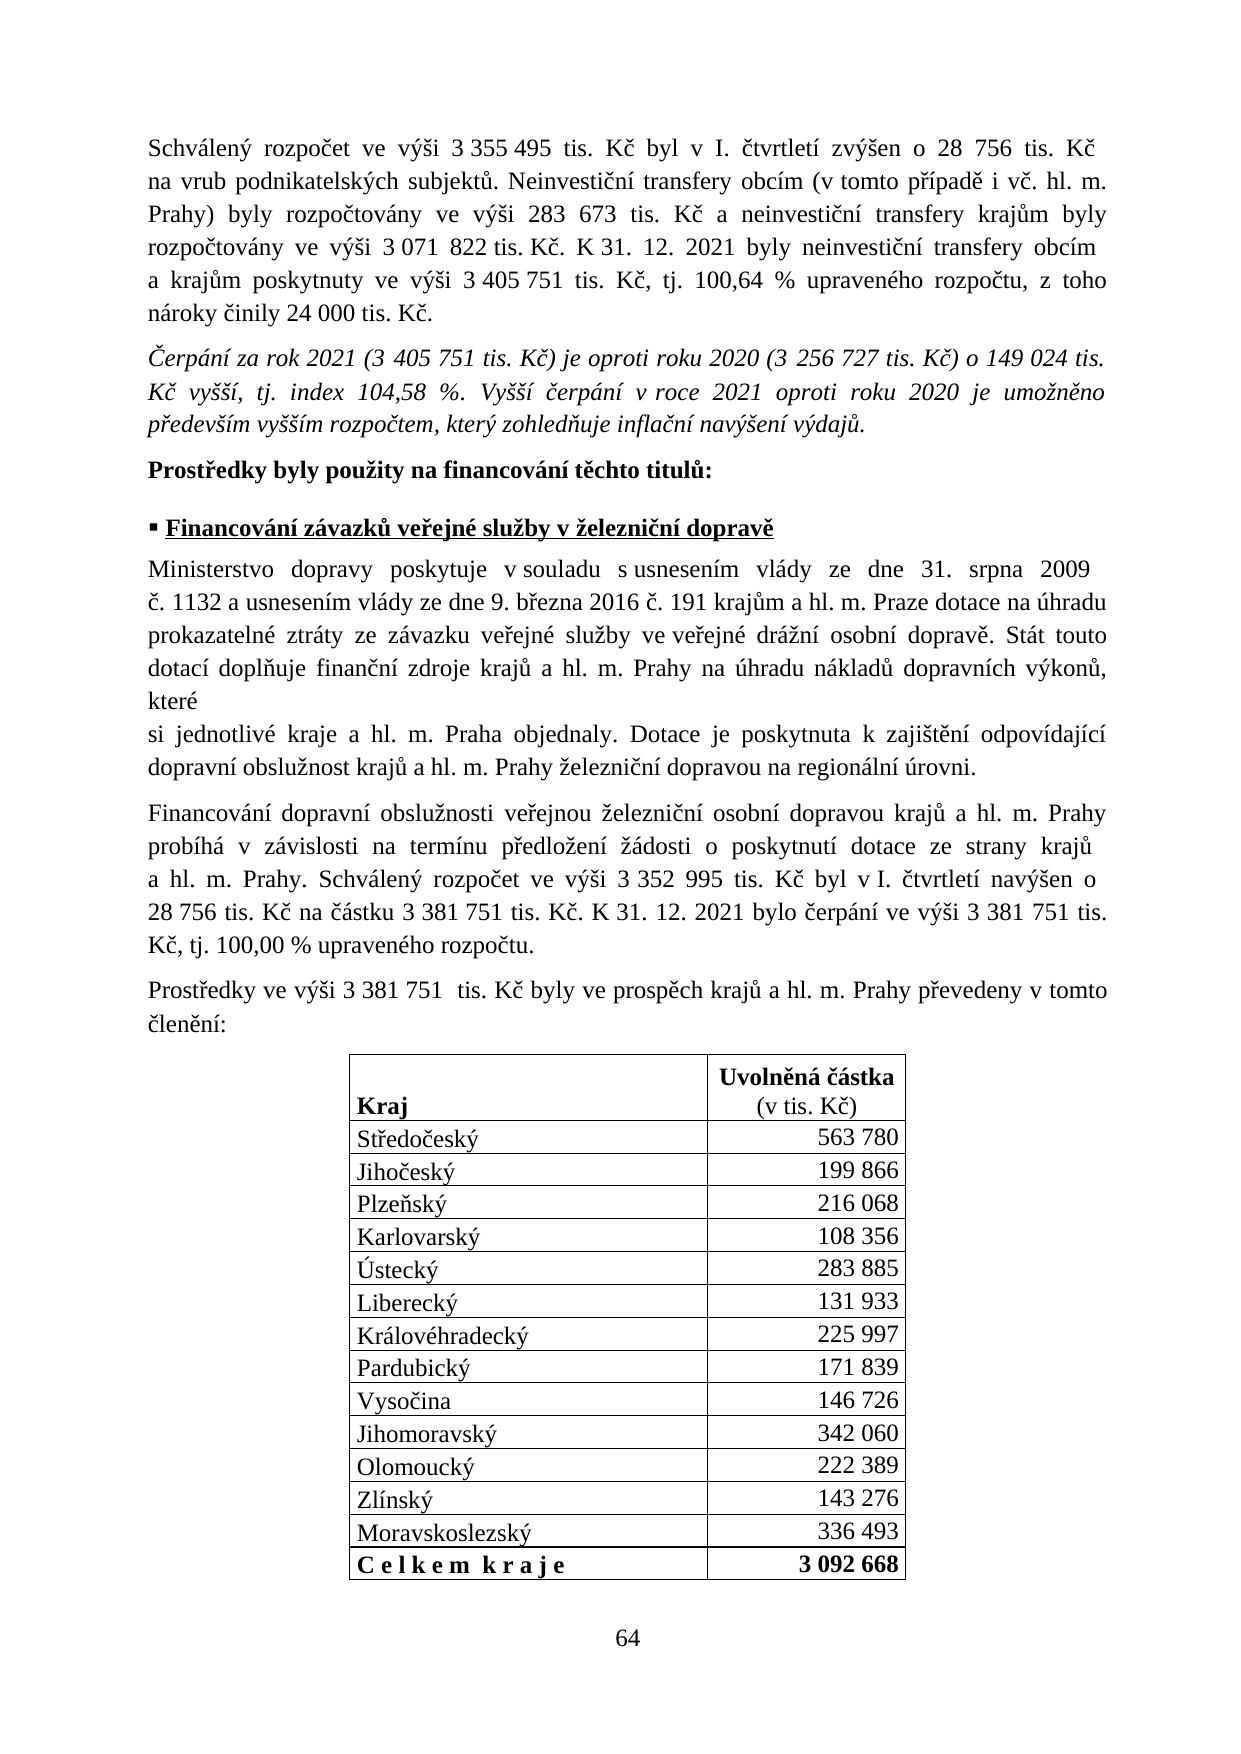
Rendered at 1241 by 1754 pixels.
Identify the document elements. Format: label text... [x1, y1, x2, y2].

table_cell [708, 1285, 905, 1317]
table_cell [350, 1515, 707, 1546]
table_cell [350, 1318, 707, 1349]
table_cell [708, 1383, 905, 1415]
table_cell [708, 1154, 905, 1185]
text Prostředky byly použity na financování těchto titulů: [148, 455, 1107, 484]
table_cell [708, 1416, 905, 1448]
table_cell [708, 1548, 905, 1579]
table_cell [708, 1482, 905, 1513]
text Ministerstvo dopravy poskytuje v souladu s usnesením vlády ze dne 31. srpna 2009 č. 1132 a usnesením vlády ze dne 9. března 2016 č. 191 krajům a hl. m. Praze dotace na úhradu prokazatelné ztráty ze závazku veřejné služby ve veřejné drážní osobní dopravě. Stát touto dotací doplňuje finanční zdroje krajů a hl. m. Prahy na úhradu nákladů dopravních výkonů, které si jednotlivé kraje a hl. m. Praha objednaly. Dotace je poskytnuta k zajištění odpovídající dopravní obslužnost krajů a hl. m. Prahy železniční dopravou na regionální úrovni. [148, 554, 1107, 781]
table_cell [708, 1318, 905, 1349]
list Financování závazků veřejné služby v železniční dopravě [148, 513, 1107, 542]
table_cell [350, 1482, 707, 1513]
text Prostředky ve výši 3 381 751 tis. Kč byly ve prospěch krajů a hl. m. Prahy převedeny v tomto členění: [148, 976, 1107, 1037]
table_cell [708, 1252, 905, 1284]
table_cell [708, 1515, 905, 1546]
text Čerpání za rok 2021 (3 405 751 tis. Kč) je oproti roku 2020 (3 256 727 tis. Kč) o 149 024 tis. Kč vyšší, tj. index 104,58 %. Vyšší čerpání v roce 2021 oproti roku 2020 je umožněno především vyšším rozpočtem, který zohledňuje inflační navýšení výdajů. [148, 343, 1107, 438]
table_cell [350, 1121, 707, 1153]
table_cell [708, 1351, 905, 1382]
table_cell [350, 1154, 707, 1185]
text Schválený rozpočet ve výši 3 355 495 tis. Kč byl v I. čtvrtletí zvýšen o 28 756 tis. Kč na vrub podnikatelských subjektů. Neinvestiční transfery obcím (v tomto případě i vč. hl. m. Prahy) byly rozpočtovány ve výši 283 673 tis. Kč a neinvestiční transfery krajům byly rozpočtovány ve výši 3 071 822 tis. Kč. K 31. 12. 2021 byly neinvestiční transfery obcím a krajům poskytnuty ve výši 3 405 751 tis. Kč, tj. 100,64 % upraveného rozpočtu, z toho nároky činily 24 000 tis. Kč. [148, 133, 1107, 327]
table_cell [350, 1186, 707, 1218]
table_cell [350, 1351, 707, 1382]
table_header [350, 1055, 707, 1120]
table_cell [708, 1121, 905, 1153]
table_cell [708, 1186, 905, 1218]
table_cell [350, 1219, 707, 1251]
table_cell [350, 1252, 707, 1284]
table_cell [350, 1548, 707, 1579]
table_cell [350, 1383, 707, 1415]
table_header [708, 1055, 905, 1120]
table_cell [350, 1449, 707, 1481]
text Financování dopravní obslužnosti veřejnou železniční osobní dopravou krajů a hl. m. Prahy probíhá v závislosti na termínu předložení žádosti o poskytnutí dotace ze strany krajů a hl. m. Prahy. Schválený rozpočet ve výši 3 352 995 tis. Kč byl v I. čtvrtletí navýšen o 28 756 tis. Kč na částku 3 381 751 tis. Kč. K 31. 12. 2021 bylo čerpání ve výši 3 381 751 tis. Kč, tj. 100,00 % upraveného rozpočtu. [148, 798, 1107, 959]
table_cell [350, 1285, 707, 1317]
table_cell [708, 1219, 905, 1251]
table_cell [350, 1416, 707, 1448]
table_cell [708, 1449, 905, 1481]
